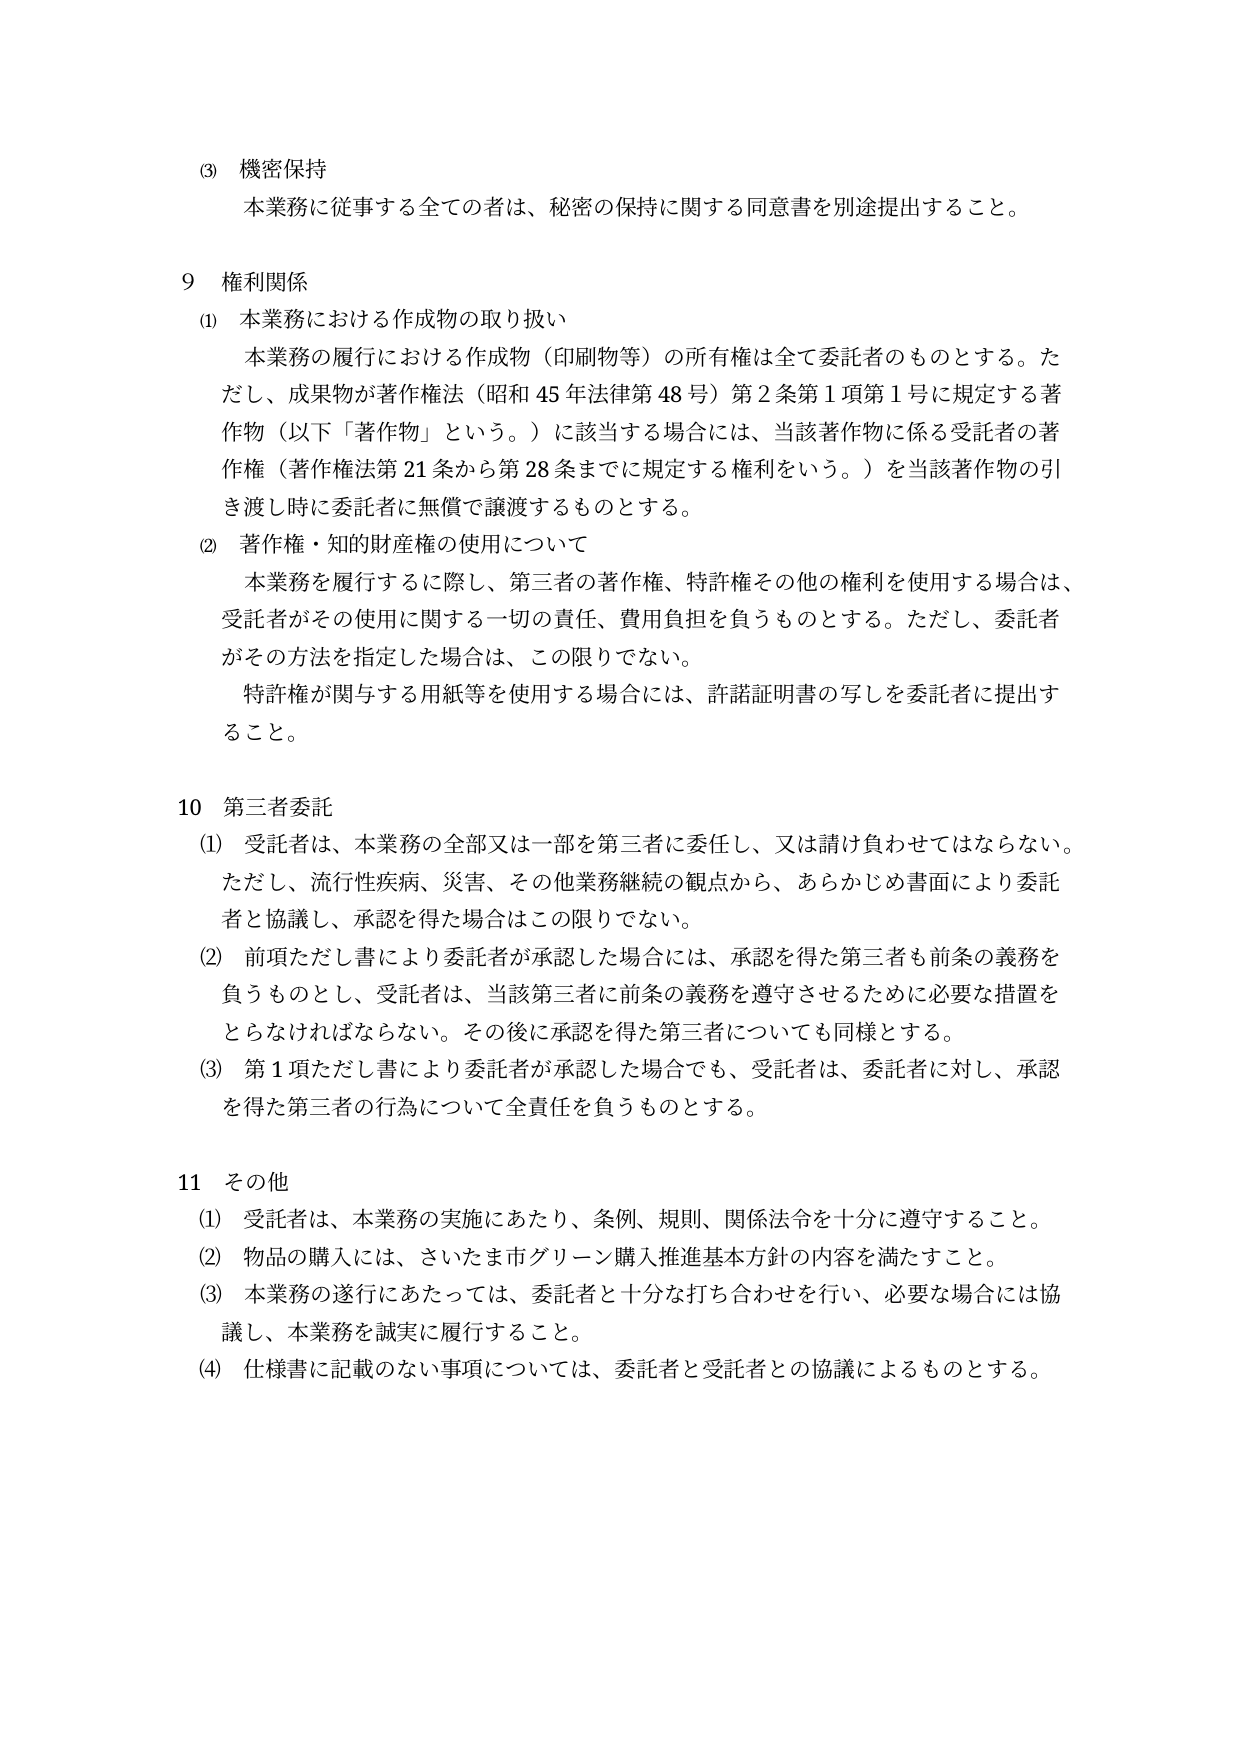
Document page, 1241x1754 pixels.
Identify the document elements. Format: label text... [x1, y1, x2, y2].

subtitle 11 その他 [177, 1162, 1063, 1200]
text ⑶ 第1項ただし書により委託者が承認した場合でも、受託者は、委託者に対し、承認を得た第三者の行為について全責任を負うものとする。 [156, 1050, 1063, 1125]
subtitle ９ 権利関係 [177, 262, 1063, 300]
text ⑵ 物品の購入には、さいたま市グリーン購入推進基本方針の内容を満たすこと。 [177, 1237, 1063, 1275]
subtitle ⑴ 本業務における作成物の取り扱い [177, 300, 1063, 337]
subtitle ⑶ 機密保持 [177, 150, 1063, 187]
text 本業務を履行するに際し、第三者の著作権、特許権その他の権利を使用する場合は、受託者がその使用に関する一切の責任、費用負担を負うものとする。ただし、委託者がその方法を指定した場合は、この限りでない。 [156, 562, 1063, 675]
text 本業務の履行における作成物（印刷物等）の所有権は全て委託者のものとする。ただし、成果物が著作権法（昭和45年法律第48号）第２条第１項第１号に規定する著作物（以下「著作物」という。）に該当する場合には、当該著作物に係る受託者の著作権（著作権法第21条から第28条までに規定する権利をいう。）を当該著作物の引き渡し時に委託者に無償で譲渡するものとする。 [156, 337, 1063, 525]
subtitle 10 第三者委託 [177, 787, 1063, 825]
text ⑴ 受託者は、本業務の実施にあたり、条例、規則、関係法令を十分に遵守すること。 [177, 1200, 1063, 1237]
subtitle ⑵ 著作権・知的財産権の使用について [177, 525, 1063, 562]
text 本業務に従事する全ての者は、秘密の保持に関する同意書を別途提出すること。 [177, 187, 1063, 225]
text ⑶ 本業務の遂行にあたっては、委託者と十分な打ち合わせを行い、必要な場合には協議し、本業務を誠実に履行すること。 [156, 1275, 1063, 1350]
text ⑷ 仕様書に記載のない事項については、委託者と受託者との協議によるものとする。 [177, 1350, 1063, 1387]
text 特許権が関与する用紙等を使用する場合には、許諾証明書の写しを委託者に提出すること。 [177, 675, 1063, 750]
text ⑴ 受託者は、本業務の全部又は一部を第三者に委任し、又は請け負わせてはならない。ただし、流行性疾病、災害、その他業務継続の観点から、あらかじめ書面により委託者と協議し、承認を得た場合はこの限りでない。 [156, 825, 1063, 937]
text ⑵ 前項ただし書により委託者が承認した場合には、承認を得た第三者も前条の義務を負うものとし、受託者は、当該第三者に前条の義務を遵守させるために必要な措置をとらなければならない。その後に承認を得た第三者についても同様とする。 [156, 937, 1063, 1050]
